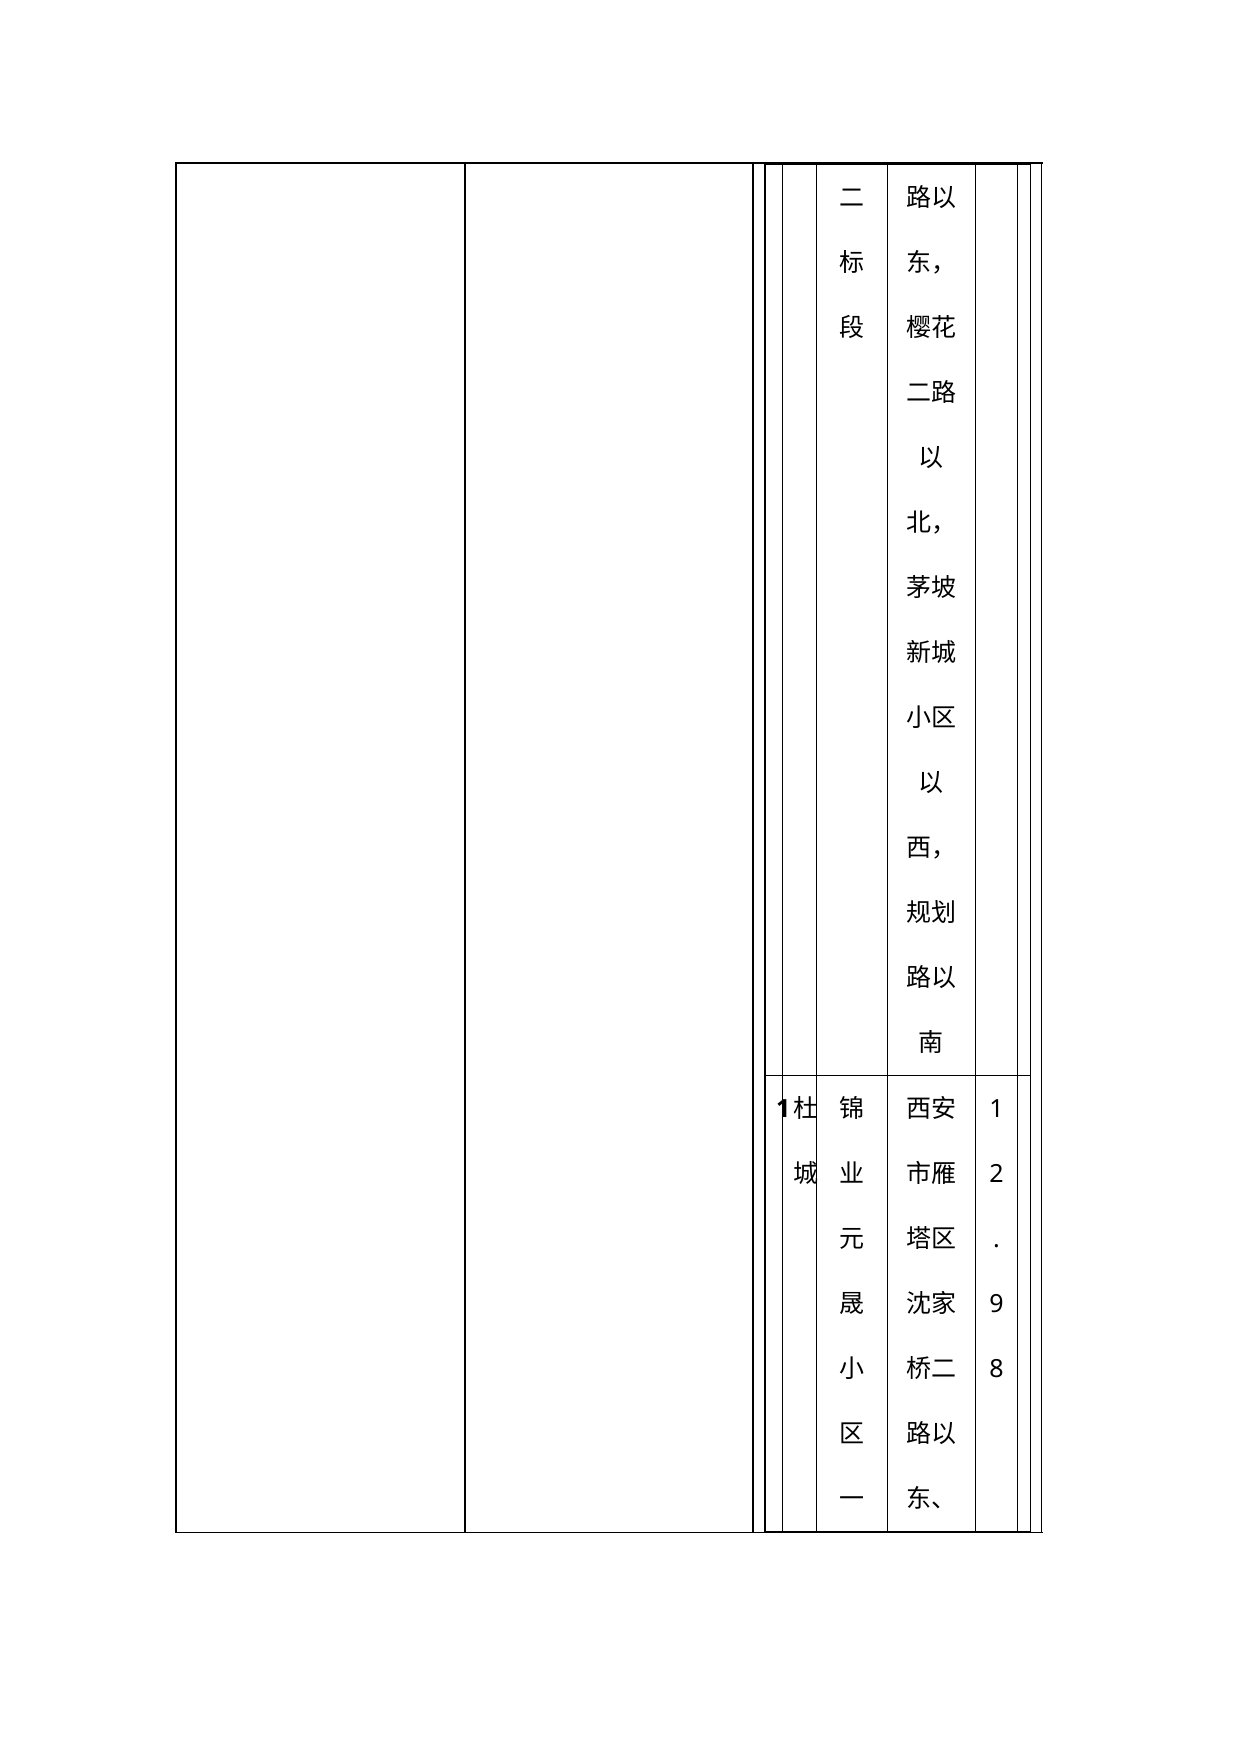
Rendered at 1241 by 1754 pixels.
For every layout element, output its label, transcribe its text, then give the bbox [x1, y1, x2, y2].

table_cell 4 [177, 164, 464, 1532]
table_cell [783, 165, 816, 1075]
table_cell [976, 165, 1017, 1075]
table_cell [466, 164, 752, 1532]
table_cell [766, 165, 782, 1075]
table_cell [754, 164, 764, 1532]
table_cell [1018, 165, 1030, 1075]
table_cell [888, 1076, 975, 1531]
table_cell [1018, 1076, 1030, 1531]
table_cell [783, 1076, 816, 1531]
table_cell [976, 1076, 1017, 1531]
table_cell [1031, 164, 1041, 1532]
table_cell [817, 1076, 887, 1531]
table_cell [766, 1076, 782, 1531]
